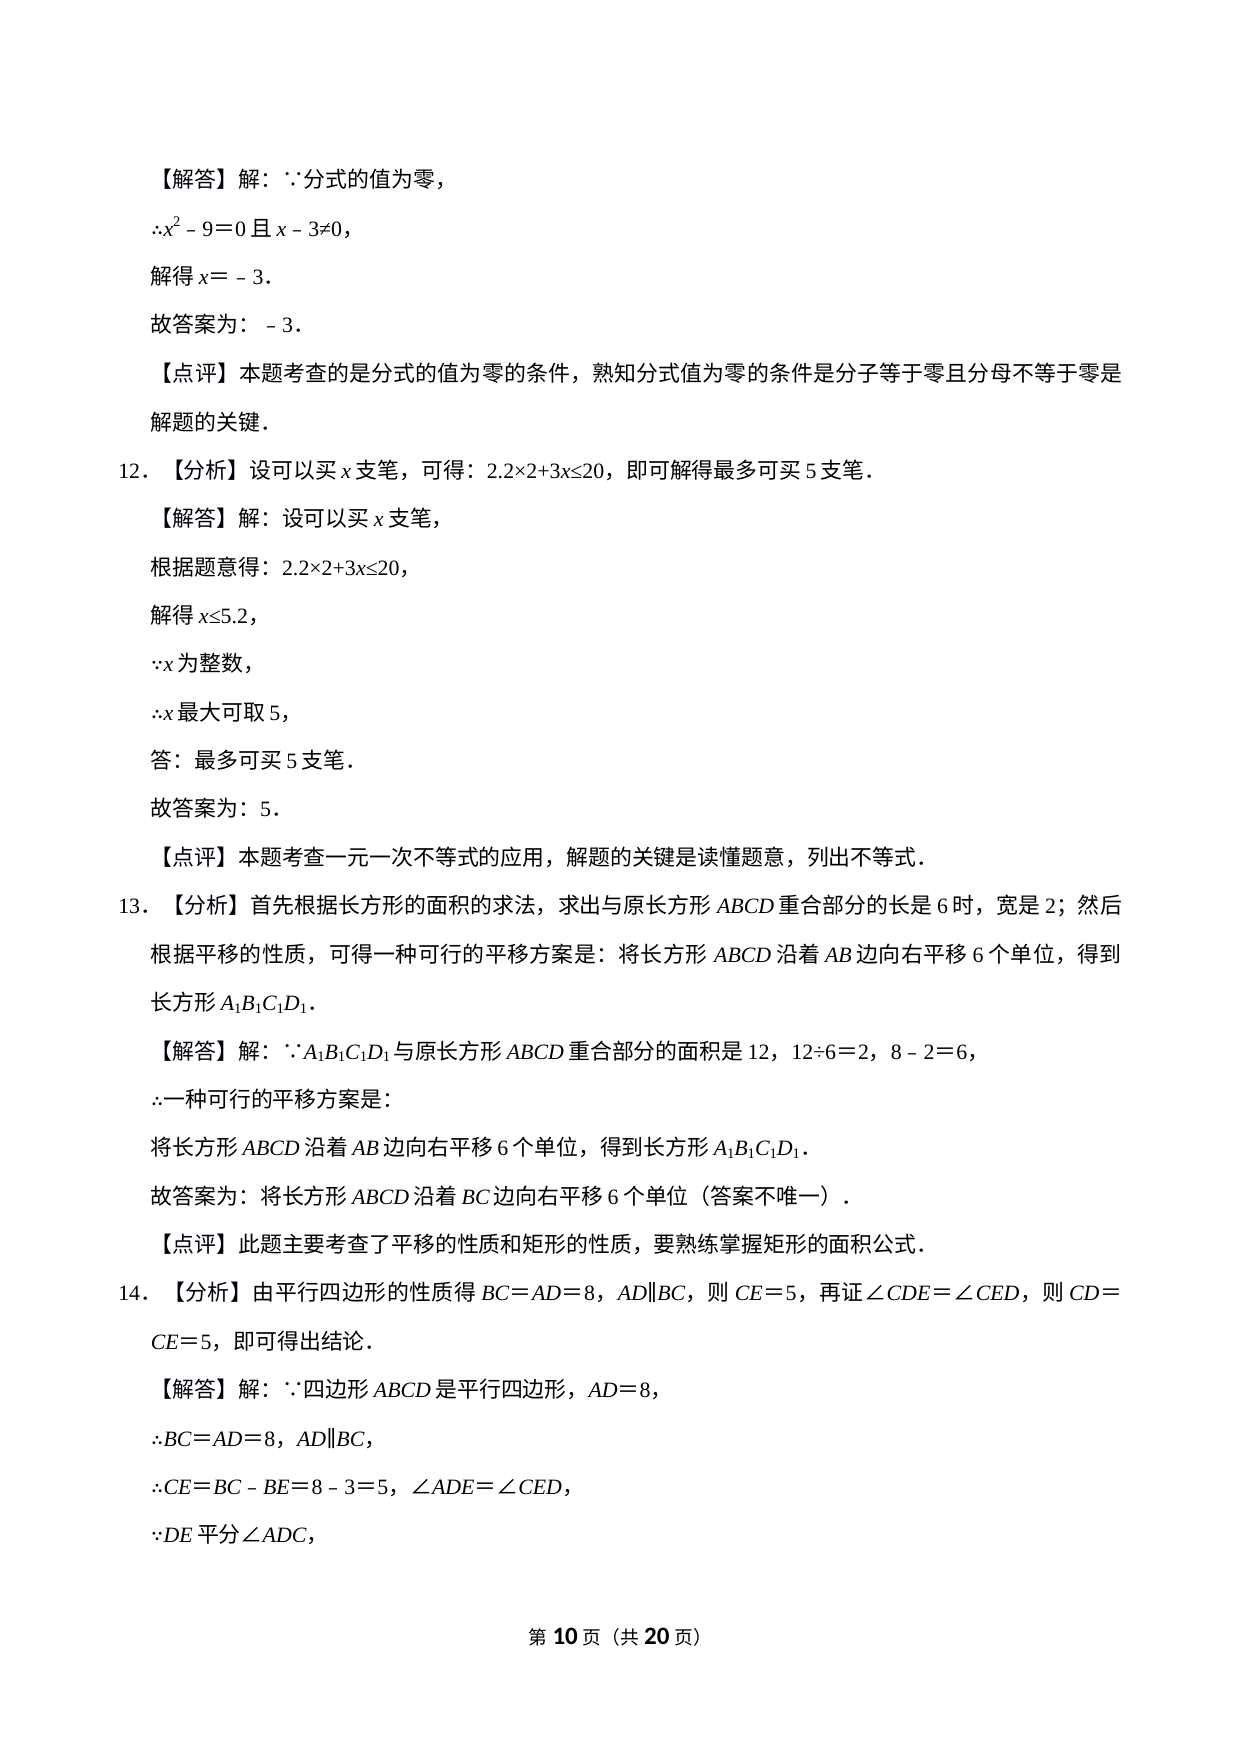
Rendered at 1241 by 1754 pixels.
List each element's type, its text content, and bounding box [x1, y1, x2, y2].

text 【点评】本题考查的是分式的值为零的条件，熟知分式值为零的条件是分子等于零且分母不等于零是解题的关键． [151, 355, 1122, 437]
text ∴x最大可取5， [151, 694, 1122, 727]
text ∴一种可行的平移方案是： [151, 1082, 1122, 1114]
text 答：最多可买5支笔． [151, 742, 1122, 775]
text ∴BC＝AD＝8，AD∥BC， [151, 1420, 1122, 1453]
text 解得x≤5.2， [151, 597, 1122, 630]
text 【解答】解：∵分式的值为零， [151, 162, 1122, 194]
text 【解答】解：设可以买x支笔， [151, 501, 1122, 533]
text 故答案为：5． [151, 791, 1122, 823]
text ∵DE平分∠ADC， [151, 1517, 1122, 1549]
text ∴x2﹣9＝0且x﹣3≠0， [151, 210, 1122, 243]
text 13．【分析】首先根据长方形的面积的求法，求出与原长方形ABCD重合部分的长是6时，宽是2；然后根据平移的性质，可得一种可行的平移方案是：将长方形ABCD沿着AB边向右平移6个单位，得到长方形A1B1C1D1． [118, 887, 1122, 1017]
text 故答案为：将长方形ABCD沿着BC边向右平移6个单位（答案不唯一）． [151, 1178, 1122, 1211]
text 【解答】解：∵A1B1C1D1与原长方形ABCD重合部分的面积是12，12÷6＝2，8﹣2＝6， [151, 1033, 1122, 1066]
text 将长方形ABCD沿着AB边向右平移6个单位，得到长方形A1B1C1D1． [151, 1130, 1122, 1162]
text 解得x＝﹣3． [151, 259, 1122, 291]
text ∴CE＝BC﹣BE＝8﹣3＝5，∠ADE＝∠CED， [151, 1469, 1122, 1501]
text 12．【分析】设可以买x支笔，可得：2.2×2+3x≤20，即可解得最多可买5支笔． [118, 452, 1122, 485]
text ∵x为整数， [151, 646, 1122, 678]
text 【点评】此题主要考查了平移的性质和矩形的性质，要熟练掌握矩形的面积公式． [151, 1227, 1122, 1259]
text 【解答】解：∵四边形ABCD是平行四边形，AD＝8， [151, 1372, 1122, 1404]
text 根据题意得：2.2×2+3x≤20， [151, 549, 1122, 582]
text 【点评】本题考查一元一次不等式的应用，解题的关键是读懂题意，列出不等式． [151, 839, 1122, 872]
text 故答案为：﹣3． [151, 307, 1122, 339]
text 14．【分析】由平行四边形的性质得BC＝AD＝8，AD∥BC，则CE＝5，再证∠CDE＝∠CED，则CD＝CE＝5，即可得出结论． [118, 1275, 1122, 1356]
